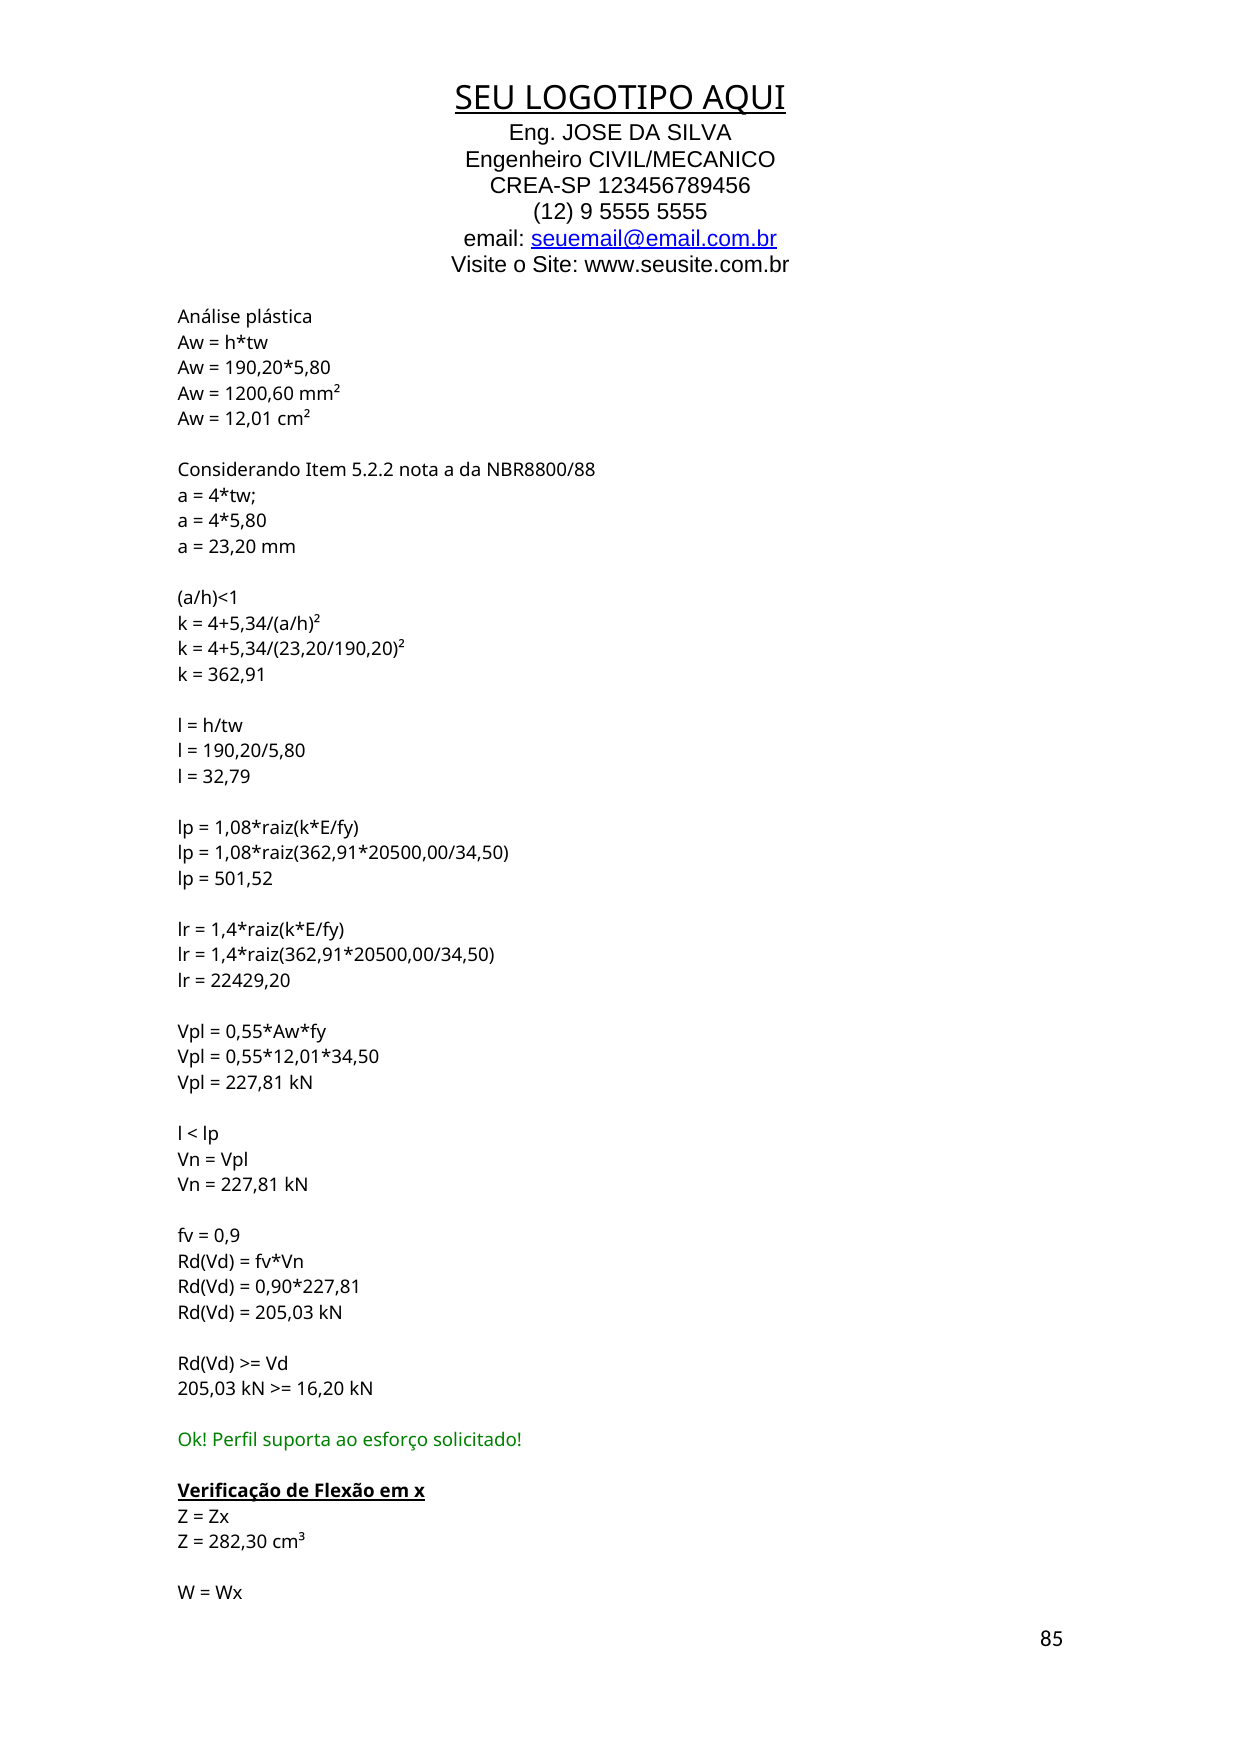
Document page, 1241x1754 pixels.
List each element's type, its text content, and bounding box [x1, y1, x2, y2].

text fv = 0,9 [177, 1222, 1063, 1248]
text Vn = 227,81 kN [177, 1171, 1063, 1197]
text lp = 501,52 [177, 865, 1063, 891]
text a = 4*tw; [177, 482, 1063, 508]
text Vpl = 0,55*12,01*34,50 [177, 1044, 1063, 1069]
text Considerando Item 5.2.2 nota a da NBR8800/88 [177, 457, 1063, 482]
text Verificação de Flexão em x [177, 1478, 1063, 1503]
text W = Wx [177, 1580, 1063, 1605]
text (a/h)<1 [177, 584, 1063, 610]
text l = 190,20/5,80 [177, 737, 1063, 763]
text k = 4+5,34/(23,20/190,20)² [177, 635, 1063, 661]
text k = 362,91 [177, 661, 1063, 686]
text lr = 22429,20 [177, 967, 1063, 993]
text l = h/tw [177, 712, 1063, 737]
text Rd(Vd) = 205,03 kN [177, 1299, 1063, 1324]
text Vpl = 0,55*Aw*fy [177, 1018, 1063, 1044]
text lp = 1,08*raiz(k*E/fy) [177, 814, 1063, 839]
text lp = 1,08*raiz(362,91*20500,00/34,50) [177, 839, 1063, 865]
text Análise plástica [177, 304, 1063, 329]
text Z = 282,30 cm³ [177, 1529, 1063, 1554]
text l = 32,79 [177, 763, 1063, 788]
text lr = 1,4*raiz(362,91*20500,00/34,50) [177, 942, 1063, 967]
text k = 4+5,34/(a/h)² [177, 610, 1063, 635]
text Rd(Vd) = 0,90*227,81 [177, 1273, 1063, 1299]
text Z = Zx [177, 1503, 1063, 1529]
text Vn = Vpl [177, 1146, 1063, 1171]
text Rd(Vd) = fv*Vn [177, 1248, 1063, 1273]
text Aw = h*tw [177, 329, 1063, 355]
text Aw = 190,20*5,80 [177, 355, 1063, 380]
text l < lp [177, 1120, 1063, 1146]
text a = 23,20 mm [177, 533, 1063, 559]
text Aw = 1200,60 mm² [177, 380, 1063, 406]
text Vpl = 227,81 kN [177, 1069, 1063, 1095]
text lr = 1,4*raiz(k*E/fy) [177, 916, 1063, 942]
text 205,03 kN >= 16,20 kN [177, 1376, 1063, 1401]
text a = 4*5,80 [177, 508, 1063, 533]
text Ok! Perfil suporta ao esforço solicitado! [177, 1427, 1063, 1452]
text Aw = 12,01 cm² [177, 406, 1063, 431]
text Rd(Vd) >= Vd [177, 1350, 1063, 1376]
